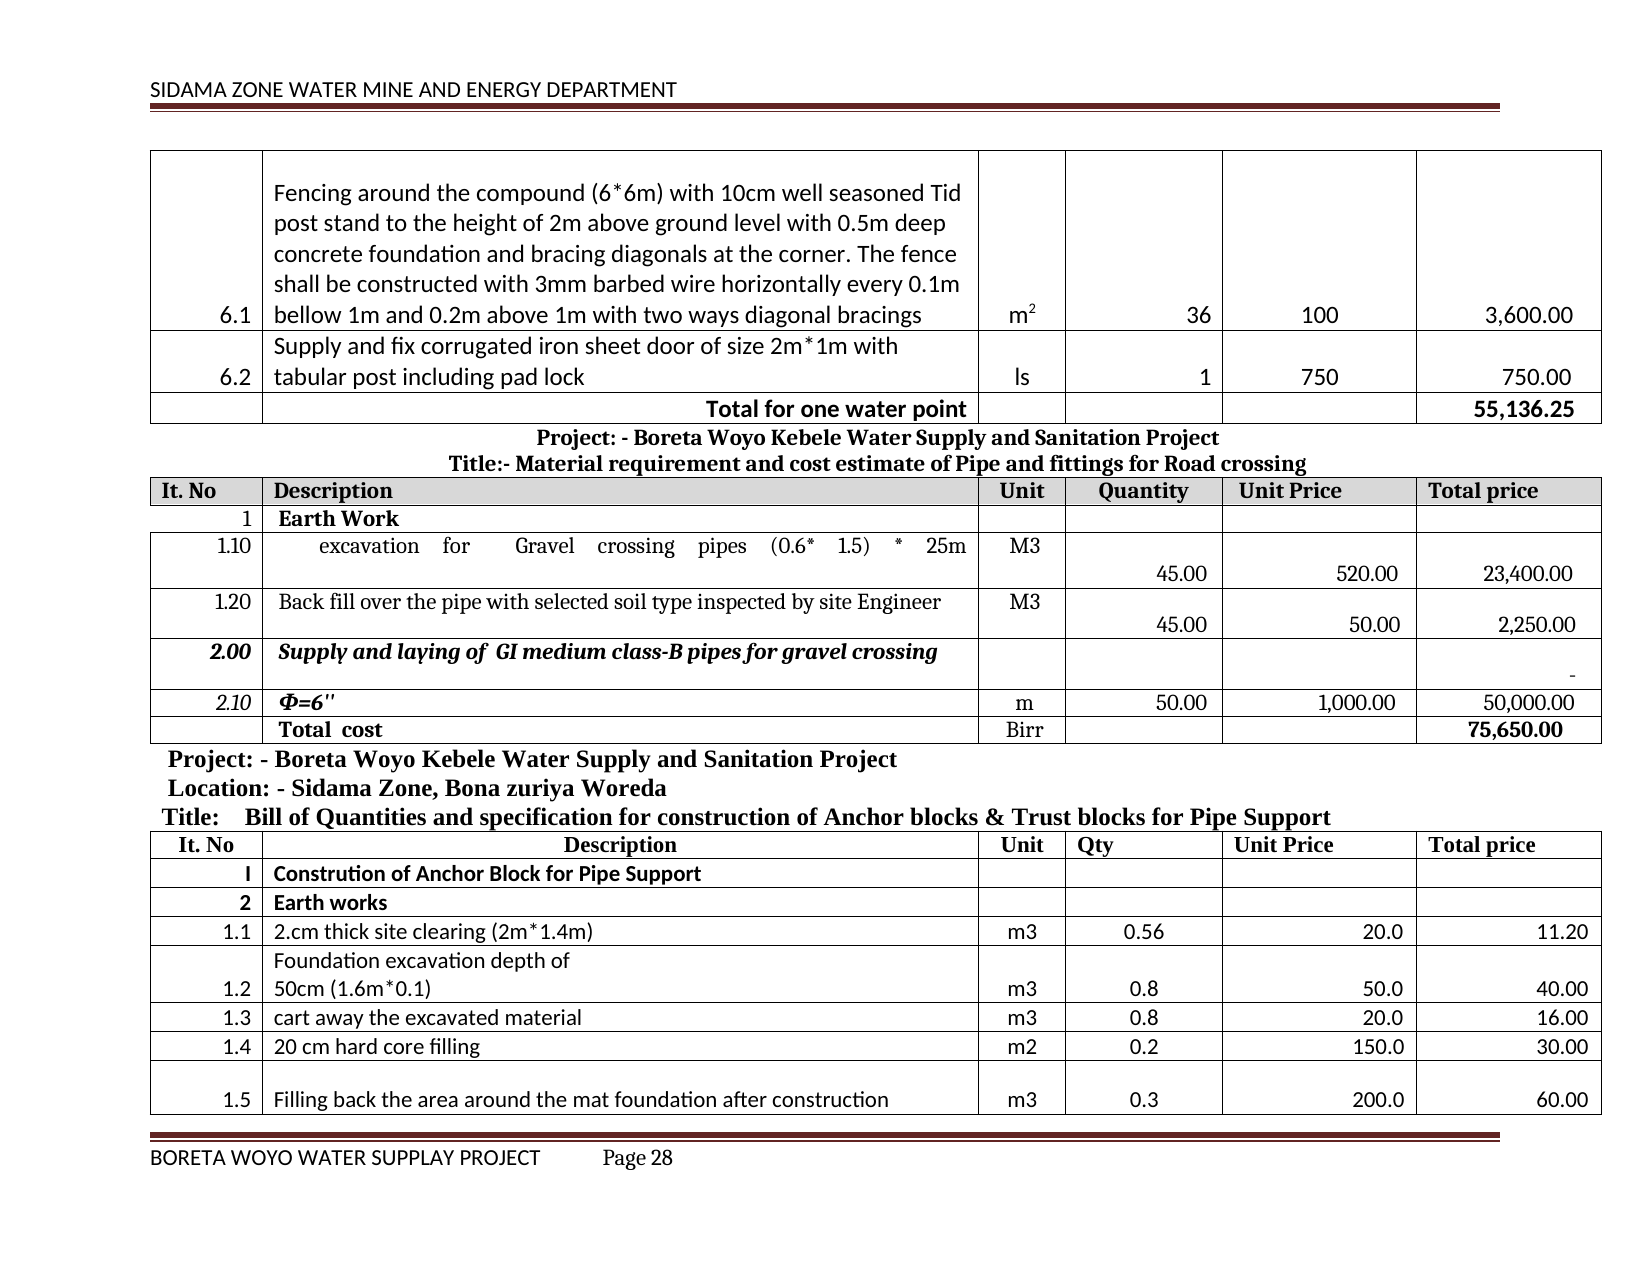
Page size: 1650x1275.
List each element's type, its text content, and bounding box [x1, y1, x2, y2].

table_cell [1417, 859, 1601, 887]
table_cell 6.2 [151, 331, 262, 392]
table_cell Total price [1417, 832, 1601, 858]
table_cell 50.0 [1223, 946, 1416, 1002]
table_cell [1223, 717, 1416, 743]
table_cell It. No [151, 478, 262, 504]
table_cell Unit Price [1223, 478, 1416, 504]
table_cell 36 [1066, 151, 1222, 329]
table_cell 75,650.00 [1417, 717, 1601, 743]
table_cell Total price [1417, 478, 1601, 504]
table_cell [1223, 639, 1416, 688]
table_cell 50,000.00 [1417, 690, 1601, 716]
table_cell 0.8 [1066, 1003, 1222, 1031]
table_cell 45.00 [1066, 589, 1222, 638]
table_cell 2,250.00 [1417, 589, 1601, 638]
table_cell 1.1 [151, 917, 262, 945]
table_cell Supply and fix corrugated iron sheet door of size 2m*1m with tabular post including pad lock [263, 331, 978, 392]
table_cell 20.0 [1223, 917, 1416, 945]
table_cell - [1417, 639, 1601, 688]
table_cell excavation for Gravel crossing pipes (0.6* 1.5) * 25m [263, 533, 978, 587]
table_cell [1066, 888, 1222, 916]
table_cell Project: - Boreta Woyo Kebele Water Supply and Sanitation Project [150, 744, 1601, 773]
table_cell Unit [979, 832, 1065, 858]
table_cell Quantity [1066, 478, 1222, 504]
table_cell Fencing around the compound (6*6m) with 10cm well seasoned Tid post stand to the height of 2m above ground level with 0.5m deep concrete foundation and bracing diagonals at the corner. The fence shall be constructed with 3mm barbed wire horizontally every 0.1m bellow 1m and 0.2m above 1m with two ways diagonal bracings [263, 151, 978, 329]
table_cell 2 [151, 888, 262, 916]
table_cell Title:- Material requirement and cost estimate of Pipe and fittings for Road crossing [150, 451, 1601, 477]
table_cell m2 [979, 151, 1065, 329]
table_cell Description [263, 478, 978, 504]
table_cell 1.10 [151, 533, 262, 587]
table_cell 0.56 [1066, 917, 1222, 945]
table_cell Title: Bill of Quantities and specification for construction of Anchor blocks & Trust blocks for Pipe Support [150, 802, 1601, 831]
table_cell [979, 888, 1065, 916]
table_cell m3 [979, 1061, 1065, 1113]
table_cell Birr [979, 717, 1065, 743]
table_cell 150.0 [1223, 1032, 1416, 1060]
table_cell 0.3 [1066, 1061, 1222, 1113]
table_cell [1066, 717, 1222, 743]
table_cell Filling back the area around the mat foundation after construction [263, 1061, 978, 1113]
table_cell [1066, 859, 1222, 887]
table_cell Earth works [263, 888, 978, 916]
table_cell 40.00 [1417, 946, 1601, 1002]
table_cell [1066, 639, 1222, 688]
table_cell 1.4 [151, 1032, 262, 1060]
table_cell 11.20 [1417, 917, 1601, 945]
table_cell [1223, 393, 1416, 423]
table_cell 1.3 [151, 1003, 262, 1031]
table_cell 45.00 [1066, 533, 1222, 587]
table_cell 3,600.00 [1417, 151, 1601, 329]
table_cell [979, 859, 1065, 887]
table_cell 2.00 [151, 639, 262, 688]
table_cell 2.10 [151, 690, 262, 716]
table_cell Description [263, 832, 978, 858]
table_cell It. No [151, 832, 262, 858]
table_cell Supply and laying of GI medium class-B pipes for gravel crossing [263, 639, 978, 688]
table_cell [979, 506, 1065, 532]
table_cell 1.5 [151, 1061, 262, 1113]
table_cell M3 [979, 533, 1065, 587]
table_cell Φ=6'' [263, 690, 978, 716]
table_cell ls [979, 331, 1065, 392]
table_cell [1417, 888, 1601, 916]
table_cell [979, 639, 1065, 688]
table_cell m [979, 690, 1065, 716]
table_cell 50.00 [1223, 589, 1416, 638]
table_cell m3 [979, 1003, 1065, 1031]
table_cell 100 [1223, 151, 1416, 329]
table_cell Location: - Sidama Zone, Bona zuriya Woreda [150, 773, 1601, 802]
table_cell [1066, 506, 1222, 532]
table_cell [1417, 506, 1601, 532]
table_cell 20 cm hard core filling [263, 1032, 978, 1060]
table_cell 50.00 [1066, 690, 1222, 716]
table_cell 1.20 [151, 589, 262, 638]
table_cell 20.0 [1223, 1003, 1416, 1031]
table_cell [979, 393, 1065, 423]
table_cell Project: - Boreta Woyo Kebele Water Supply and Sanitation Project [150, 424, 1601, 451]
table_cell Foundation excavation depth of 50cm (1.6m*0.1) [263, 946, 978, 1002]
table_cell cart away the excavated material [263, 1003, 978, 1031]
table_cell 1.2 [151, 946, 262, 1002]
table_cell [151, 393, 262, 423]
table_cell Total for one water point [263, 393, 978, 423]
table_cell 2.cm thick site clearing (2m*1.4m) [263, 917, 978, 945]
table_cell m3 [979, 917, 1065, 945]
table_cell m3 [979, 946, 1065, 1002]
table_cell 520.00 [1223, 533, 1416, 587]
table_cell [1223, 888, 1416, 916]
table_cell Unit Price [1223, 832, 1416, 858]
table_cell 1 [1066, 331, 1222, 392]
table_cell [1066, 393, 1222, 423]
table_cell 1,000.00 [1223, 690, 1416, 716]
table_cell [1223, 859, 1416, 887]
table_cell 200.0 [1223, 1061, 1416, 1113]
table_cell 1 [150, 506, 262, 532]
table_cell 23,400.00 [1417, 533, 1601, 587]
table_cell 750.00 [1417, 331, 1601, 392]
table_cell Total cost [263, 717, 978, 743]
table_cell Qty [1066, 832, 1222, 858]
table_cell Constrution of Anchor Block for Pipe Support [263, 859, 978, 887]
table_cell [151, 717, 262, 743]
table_cell m2 [979, 1032, 1065, 1060]
table_cell 0.2 [1066, 1032, 1222, 1060]
table_cell 750 [1223, 331, 1416, 392]
table_cell 16.00 [1417, 1003, 1601, 1031]
table_cell 30.00 [1417, 1032, 1601, 1060]
table_cell 6.1 [151, 151, 262, 329]
table_cell I [151, 859, 262, 887]
table_cell [1223, 506, 1416, 532]
table_cell 60.00 [1417, 1061, 1601, 1113]
table_cell Earth Work [263, 506, 978, 532]
table_cell Back fill over the pipe with selected soil type inspected by site Engineer [263, 589, 978, 638]
table_cell 55,136.25 [1417, 393, 1601, 423]
table_cell 0.8 [1066, 946, 1222, 1002]
table_cell M3 [979, 589, 1065, 638]
table_cell Unit [979, 478, 1065, 504]
